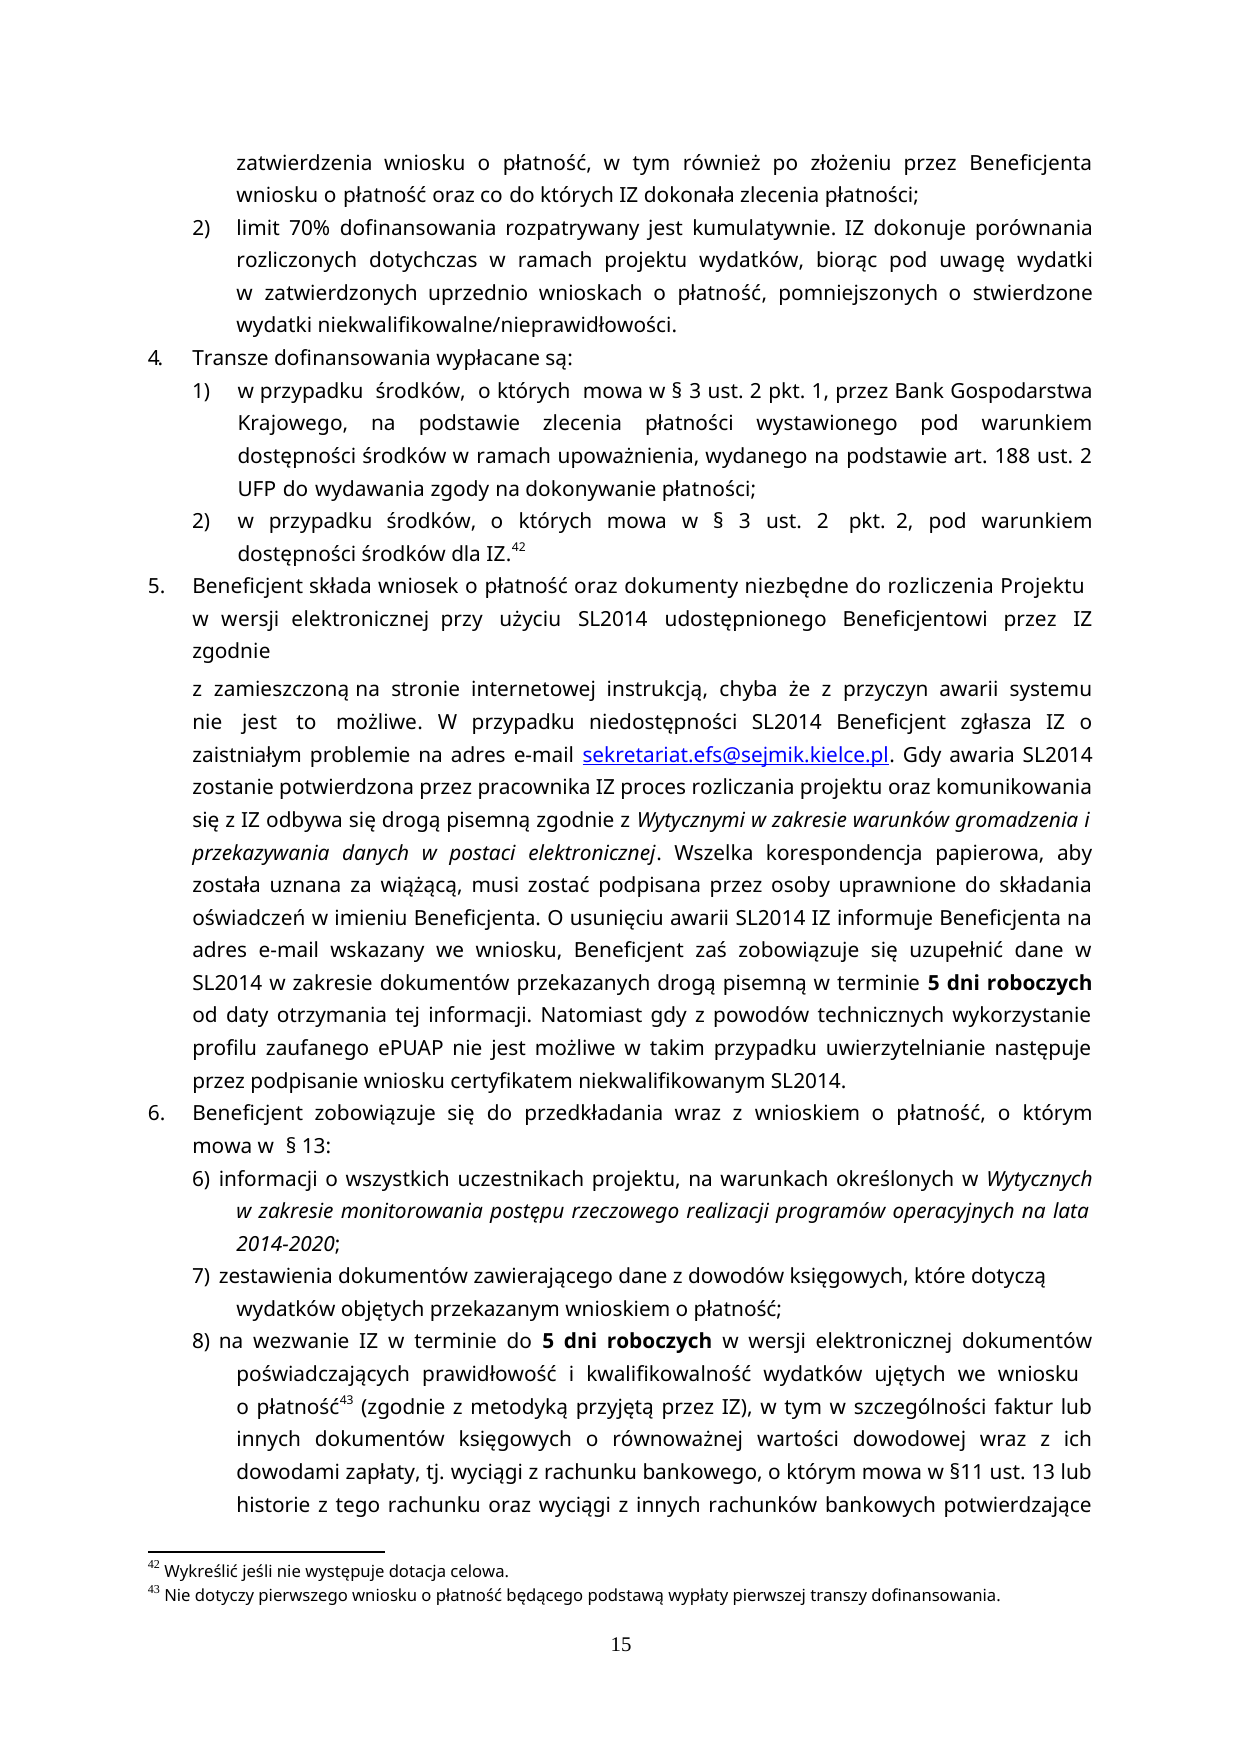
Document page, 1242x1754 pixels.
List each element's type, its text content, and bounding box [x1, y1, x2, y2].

list informacji o wszystkich uczestnikach projektu, na warunkach określonych w Wytycznych w zakresie monitorowania postępu rzeczowego realizacji programów operacyjnych na lata 2014-2020; [192, 1164, 1093, 1257]
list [192, 148, 1093, 209]
list zestawienia dokumentów zawierającego dane z dowodów księgowych, które dotyczą wydatków objętych przekazanym wnioskiem o płatność; [192, 1261, 1093, 1322]
list Beneficjent składa wniosek o płatność oraz dokumenty niezbędne do rozliczenia Projektu w wersji elektronicznej przy użyciu SL2014 udostępnionego Beneficjentowi przez IZ zgodnie z zamieszczoną na stronie internetowej instrukcją, chyba że z przyczyn awarii systemu nie jest to możliwe. W przypadku niedostępności SL2014 Beneficjent zgłasza IZ o zaistniałym problemie na adres e-mail sekretariat.efs@sejmik.kielce.pl. Gdy awaria SL2014 zostanie potwierdzona przez pracownika IZ proces rozliczania projektu oraz komunikowania się z IZ odbywa się drogą pisemną zgodnie z Wytycznymi w zakresie warunków gromadzenia i przekazywania danych w postaci elektronicznej. Wszelka korespondencja papierowa, aby została uznana za wiążącą, musi zostać podpisana przez osoby uprawnione do składania oświadczeń w imieniu Beneficjenta. O usunięciu awarii SL2014 IZ informuje Beneficjenta na adres e-mail wskazany we wniosku, Beneficjent zaś zobowiązuje się uzupełnić dane w SL2014 w zakresie dokumentów przekazanych drogą pisemną w terminie 5 dni roboczych od daty otrzymania tej informacji. Natomiast gdy z powodów technicznych wykorzystanie profilu zaufanego ePUAP nie jest możliwe w takim przypadku uwierzytelnianie następuje przez podpisanie wniosku certyfikatem niekwalifikowanym SL2014. [148, 571, 1093, 1094]
list limit 70% dofinansowania rozpatrywany jest kumulatywnie. IZ dokonuje porównania rozliczonych dotychczas w ramach projektu wydatków, biorąc pod uwagę wydatki w zatwierdzonych uprzednio wnioskach o płatność, pomniejszonych o stwierdzone wydatki niekwalifikowalne/nieprawidłowości. [192, 213, 1093, 339]
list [192, 1327, 1093, 1518]
list w przypadku środków, o których mowa w § 3 ust. 2 pkt. 1, przez Bank Gospodarstwa Krajowego, na podstawie zlecenia płatności wystawionego pod warunkiem dostępności środków w ramach upoważnienia, wydanego na podstawie art. 188 ust. 2 UFP do wydawania zgody na dokonywanie płatności; [192, 376, 1093, 502]
list Transze dofinansowania wypłacane są: [148, 343, 1093, 372]
list w przypadku środków, o których mowa w § 3 ust. 2 pkt. 2, pod warunkiem dostępności środków dla IZ. [192, 506, 1093, 567]
list Beneficjent zobowiązuje się do przedkładania wraz z wnioskiem o płatność, o którym mowa w § 13: [148, 1098, 1093, 1159]
